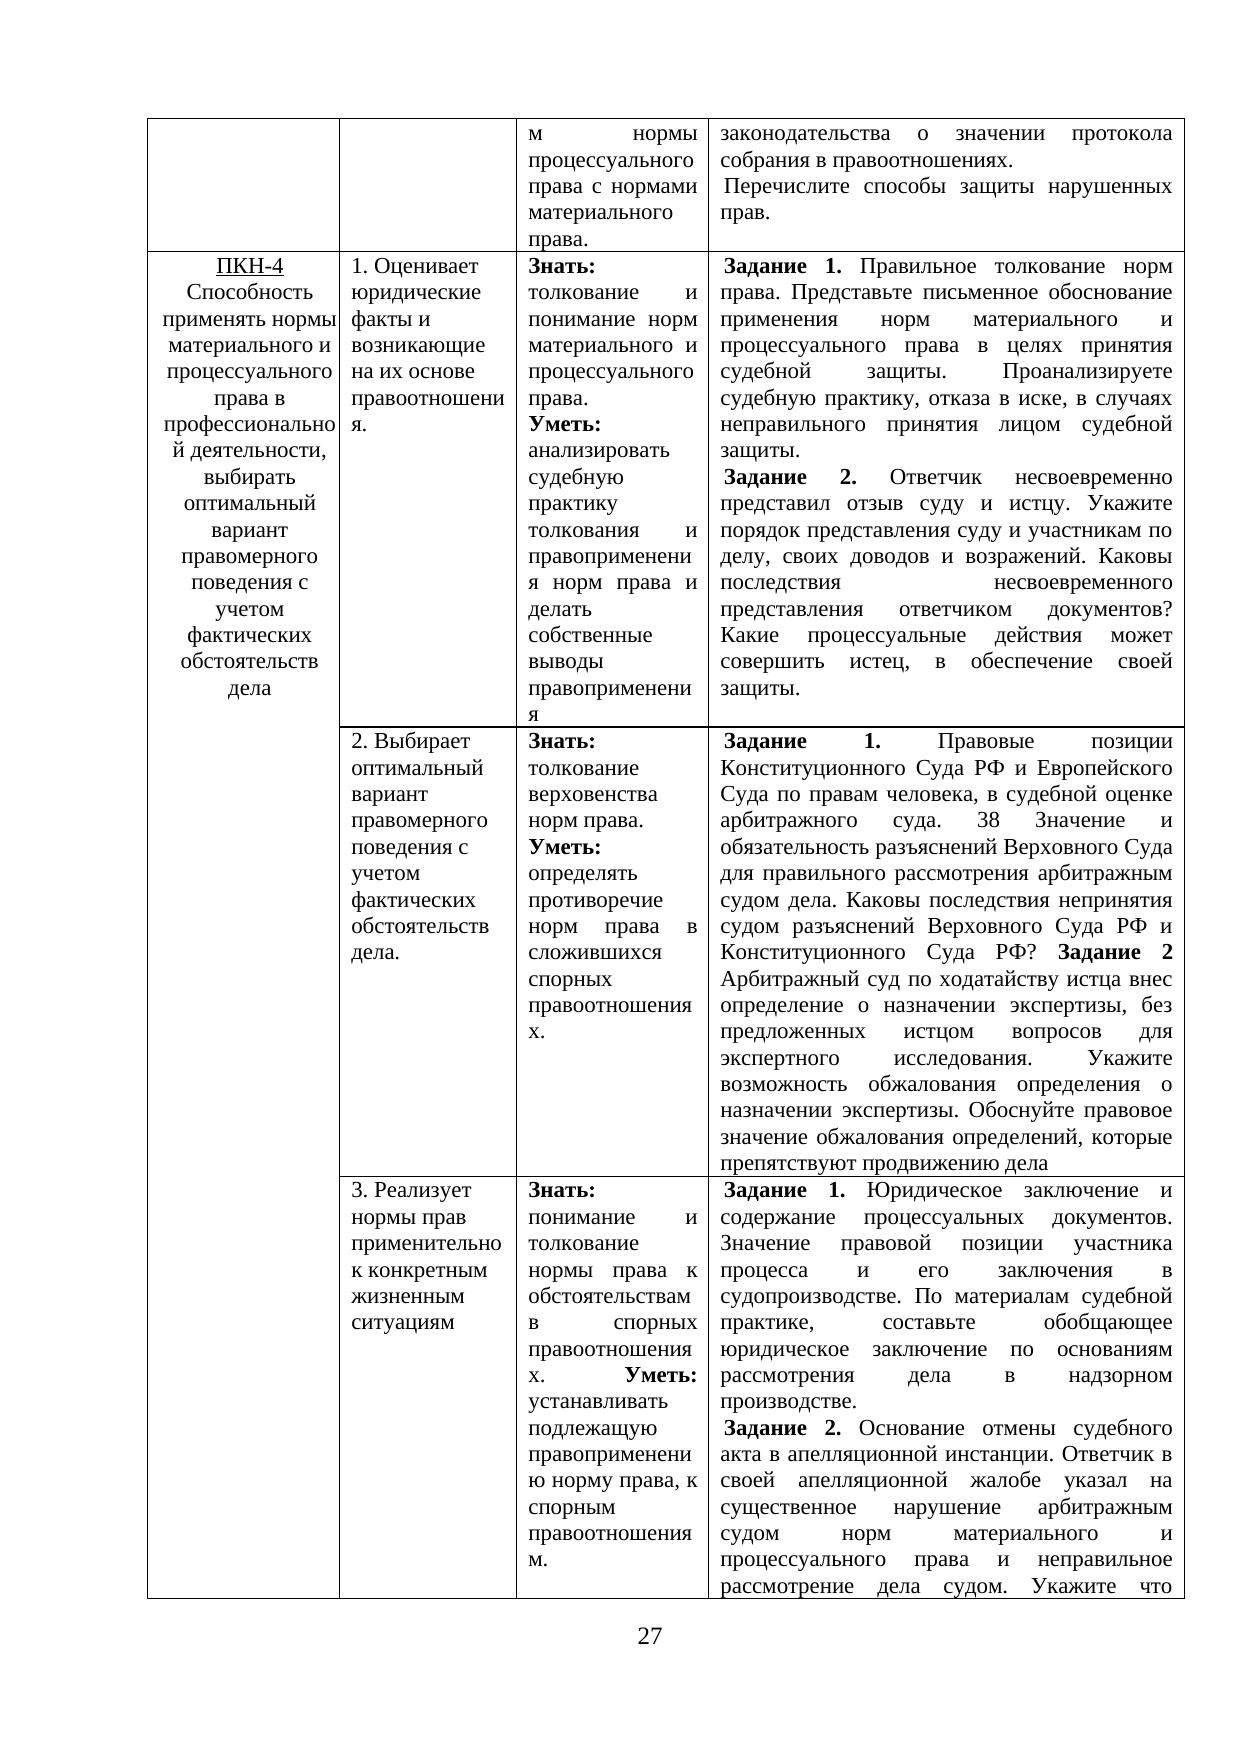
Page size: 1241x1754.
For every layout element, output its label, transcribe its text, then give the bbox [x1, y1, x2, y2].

table_cell Задание 1. Правильное толкование норм права. Представьте письменное обоснование применения норм материального и процессуального права в целях принятия судебной защиты. Проанализируете судебную практику, отказа в иске, в случаях неправильного принятия лицом судебной защиты. Задание 2. Ответчик несвоевременно представил отзыв суду и истцу. Укажите порядок представления суду и участникам по делу, своих доводов и возражений. Каковы последствия несвоевременного представления ответчиком документов? Какие процессуальные действия может совершить истец, в обеспечение своей защиты. [709, 252, 1184, 726]
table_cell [340, 119, 516, 251]
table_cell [517, 119, 708, 251]
table_cell Задание 1. Правовые позиции Конституционного Суда РФ и Европейского Суда по правам человека, в судебной оценке арбитражного суда. 38 Значение и обязательность разъяснений Верховного Суда для правильного рассмотрения арбитражным судом дела. Каковы последствия непринятия судом разъяснений Верховного Суда РФ и Конституционного Суда РФ? Задание 2 Арбитражный суд по ходатайству истца внес определение о назначении экспертизы, без предложенных истцом вопросов для экспертного исследования. Укажите возможность обжалования определения о назначении экспертизы. Обоснуйте правовое значение обжалования определений, которые препятствуют продвижению дела [709, 728, 1184, 1176]
table_cell ПКН-4 Способность применять нормы материального и процессуального права в профессиональной деятельности, выбирать оптимальный вариант правомерного поведения с учетом фактических обстоятельств дела [148, 252, 339, 1598]
table_cell 1. Оценивает юридические факты и возникающие на их основе правоотношения. [340, 252, 516, 726]
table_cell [340, 1177, 516, 1598]
table_cell 2. Выбирает оптимальный вариант правомерного поведения с учетом фактических обстоятельств дела. [340, 728, 516, 1176]
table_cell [517, 1177, 708, 1598]
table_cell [709, 1177, 1184, 1598]
table_cell Знать: толкование и понимание норм материального и процессуального права. Уметь: анализировать судебную практику толкования и правоприменения норм права и делать собственные выводы правоприменения [517, 252, 708, 726]
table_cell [709, 119, 1184, 251]
table_cell Знать: толкование верховенства норм права. Уметь: определять противоречие норм права в сложившихся спорных правоотношениях. [517, 728, 708, 1176]
